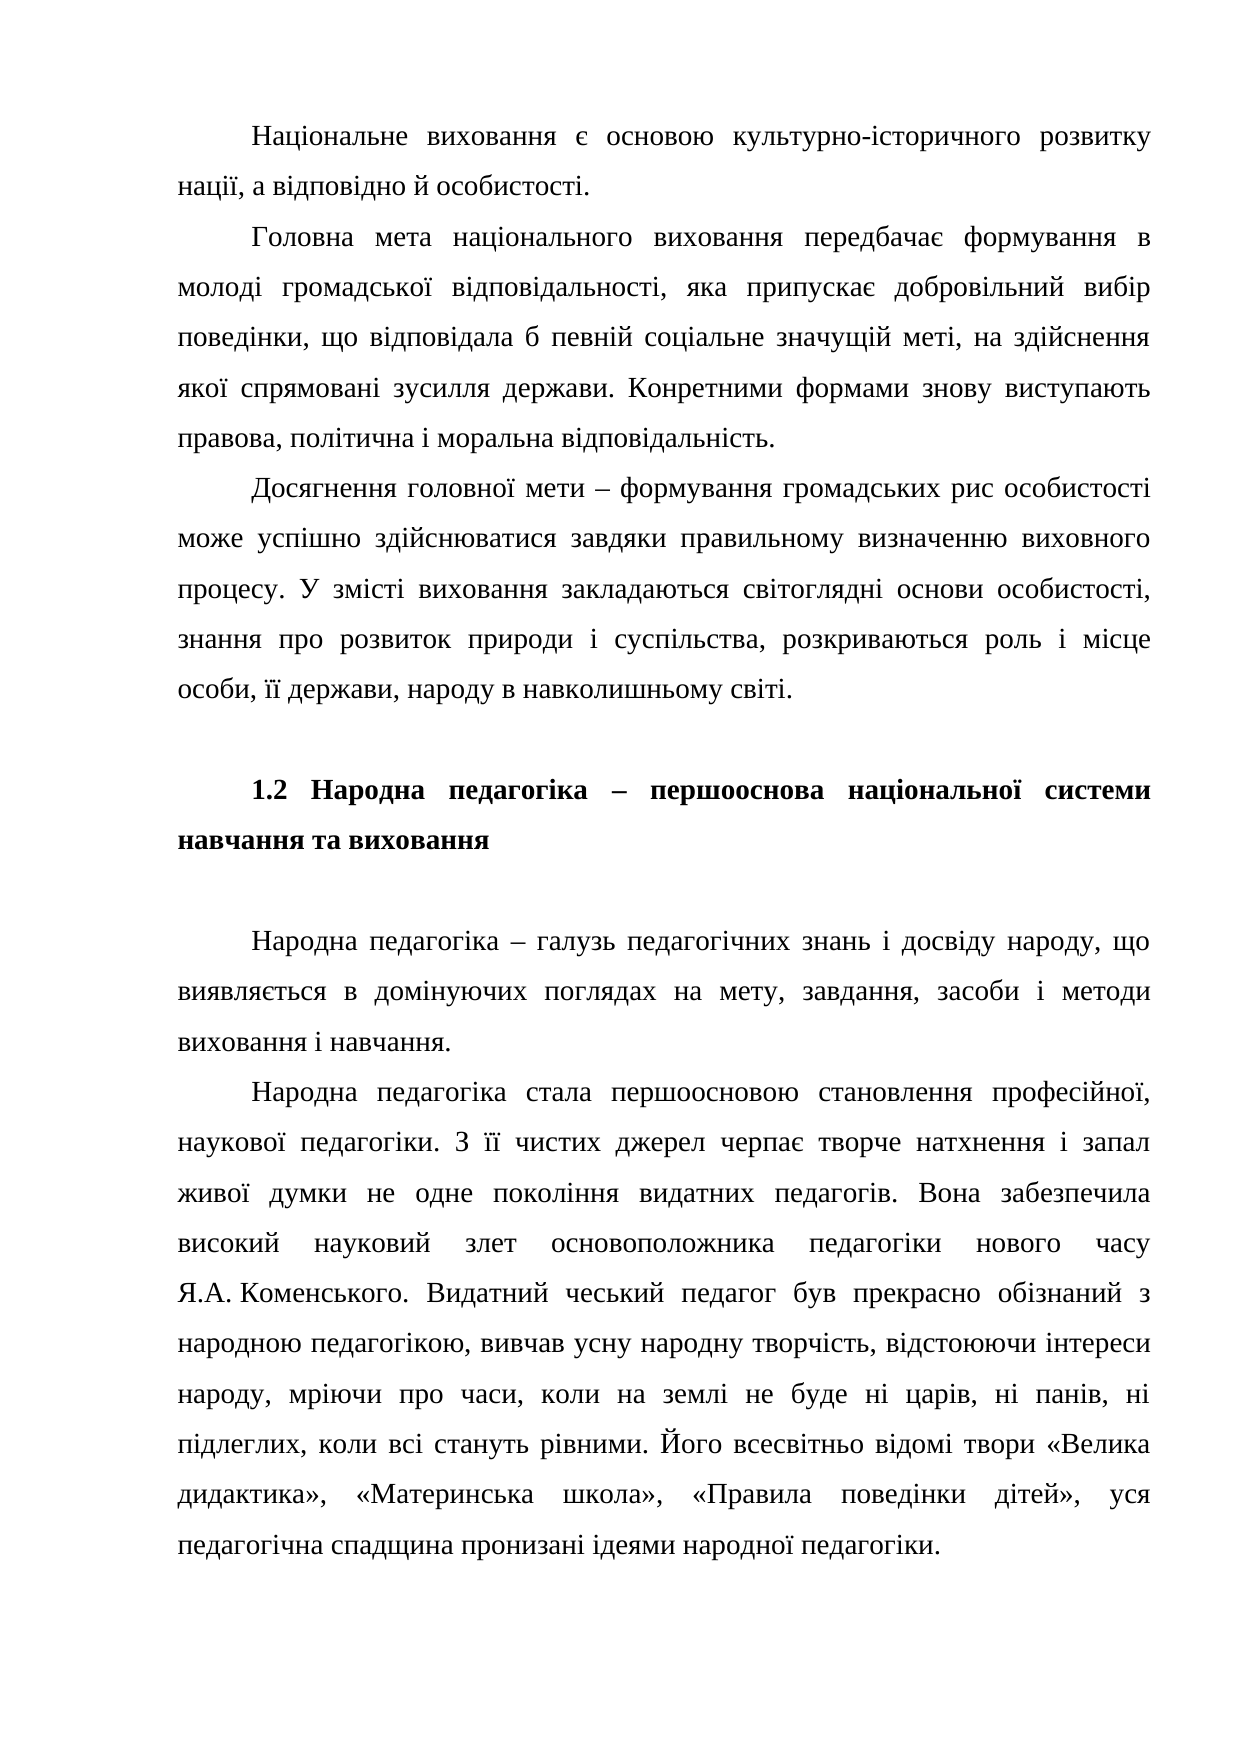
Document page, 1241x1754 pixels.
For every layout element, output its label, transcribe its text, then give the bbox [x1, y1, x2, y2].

text Народна педагогіка стала першоосновою становлення професійної, наукової педагогіки. З її чистих джерел черпає творче натхнення і запал живої думки не одне покоління видатних педагогів. Вона забезпечила високий науковий злет основоположника педагогіки нового часу Я.А. Коменського. Видатний чеський педагог був прекрасно обізнаний з народною педагогікою, вивчав усну народну творчість, відстоюючи інтереси народу, мріючи про часи, коли на землі не буде ні царів, ні панів, ні підлеглих, коли всі стануть рівними. Його всесвітньо відомі твори «Велика дидактика», «Материнська школа», «Правила поведінки дітей», уся педагогічна спадщина пронизані ідеями народної педагогіки. [177, 1074, 1152, 1560]
text 1.2 Народна педагогіка – першооснова національної системи навчання та виховання [177, 772, 1152, 856]
text Досягнення головної мети – формування громадських рис особистості може успішно здійснюватися завдяки правильному визначенню виховного процесу. У змісті виховання закладаються світоглядні основи особистості, знання про розвиток природи і суспільства, розкриваються роль і місце особи, її держави, народу в навколишньому світі. [177, 470, 1152, 705]
text Народна педагогіка – галузь педагогічних знань і досвіду народу, що виявляється в домінуючих поглядах на мету, завдання, засоби і методи виховання і навчання. [177, 923, 1152, 1057]
text Національне виховання є основою культурно-історичного розвитку нації, а відповідно й особистості. [177, 118, 1152, 202]
text Головна мета національного виховання передбачає формування в молоді громадської відповідальності, яка припускає добровільний вибір поведінки, що відповідала б певній соціальне значущій меті, на здійснення якої спрямовані зусилля держави. Конретними формами знову виступають правова, політична і моральна відповідальність. [177, 219, 1152, 453]
